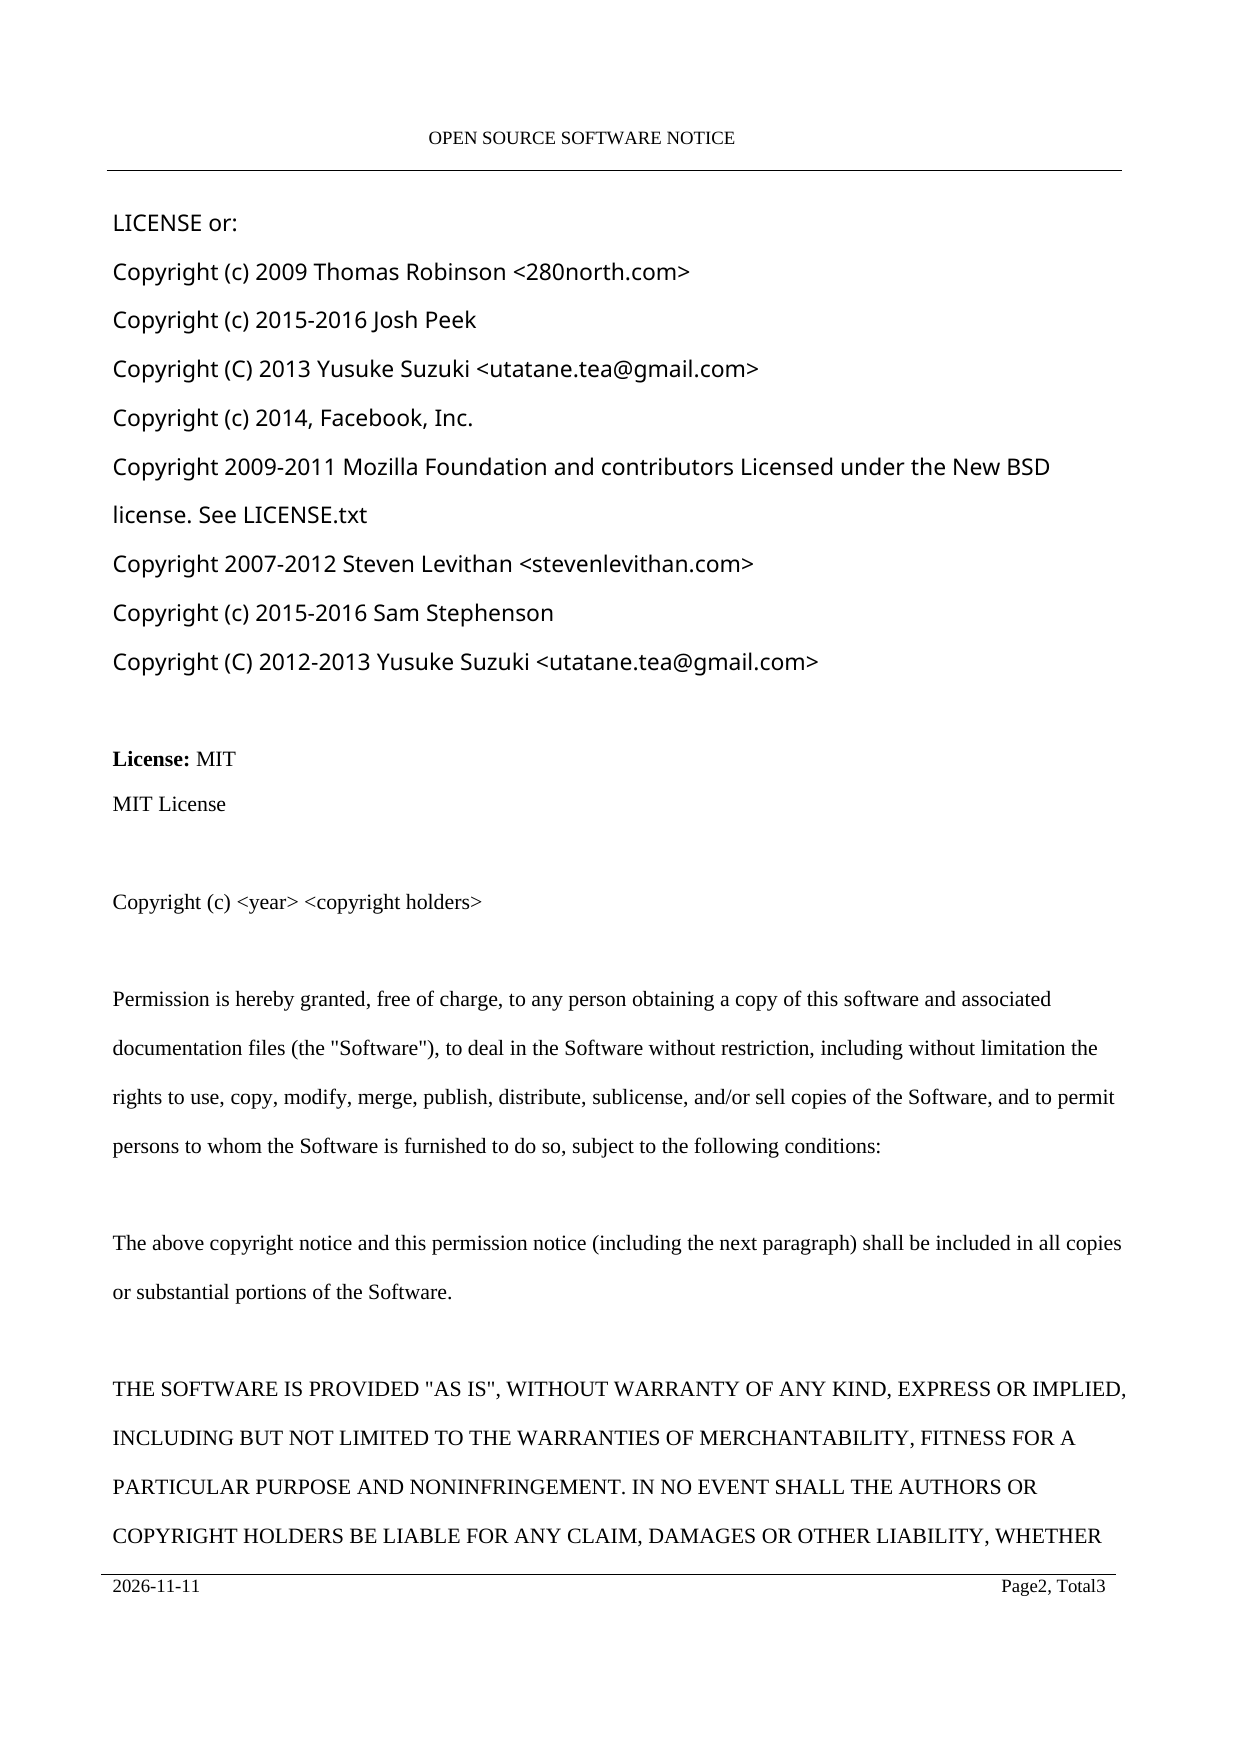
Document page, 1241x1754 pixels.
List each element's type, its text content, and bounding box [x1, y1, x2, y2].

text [112, 206, 1128, 726]
text License: MIT [112, 743, 1128, 775]
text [112, 788, 1128, 1551]
